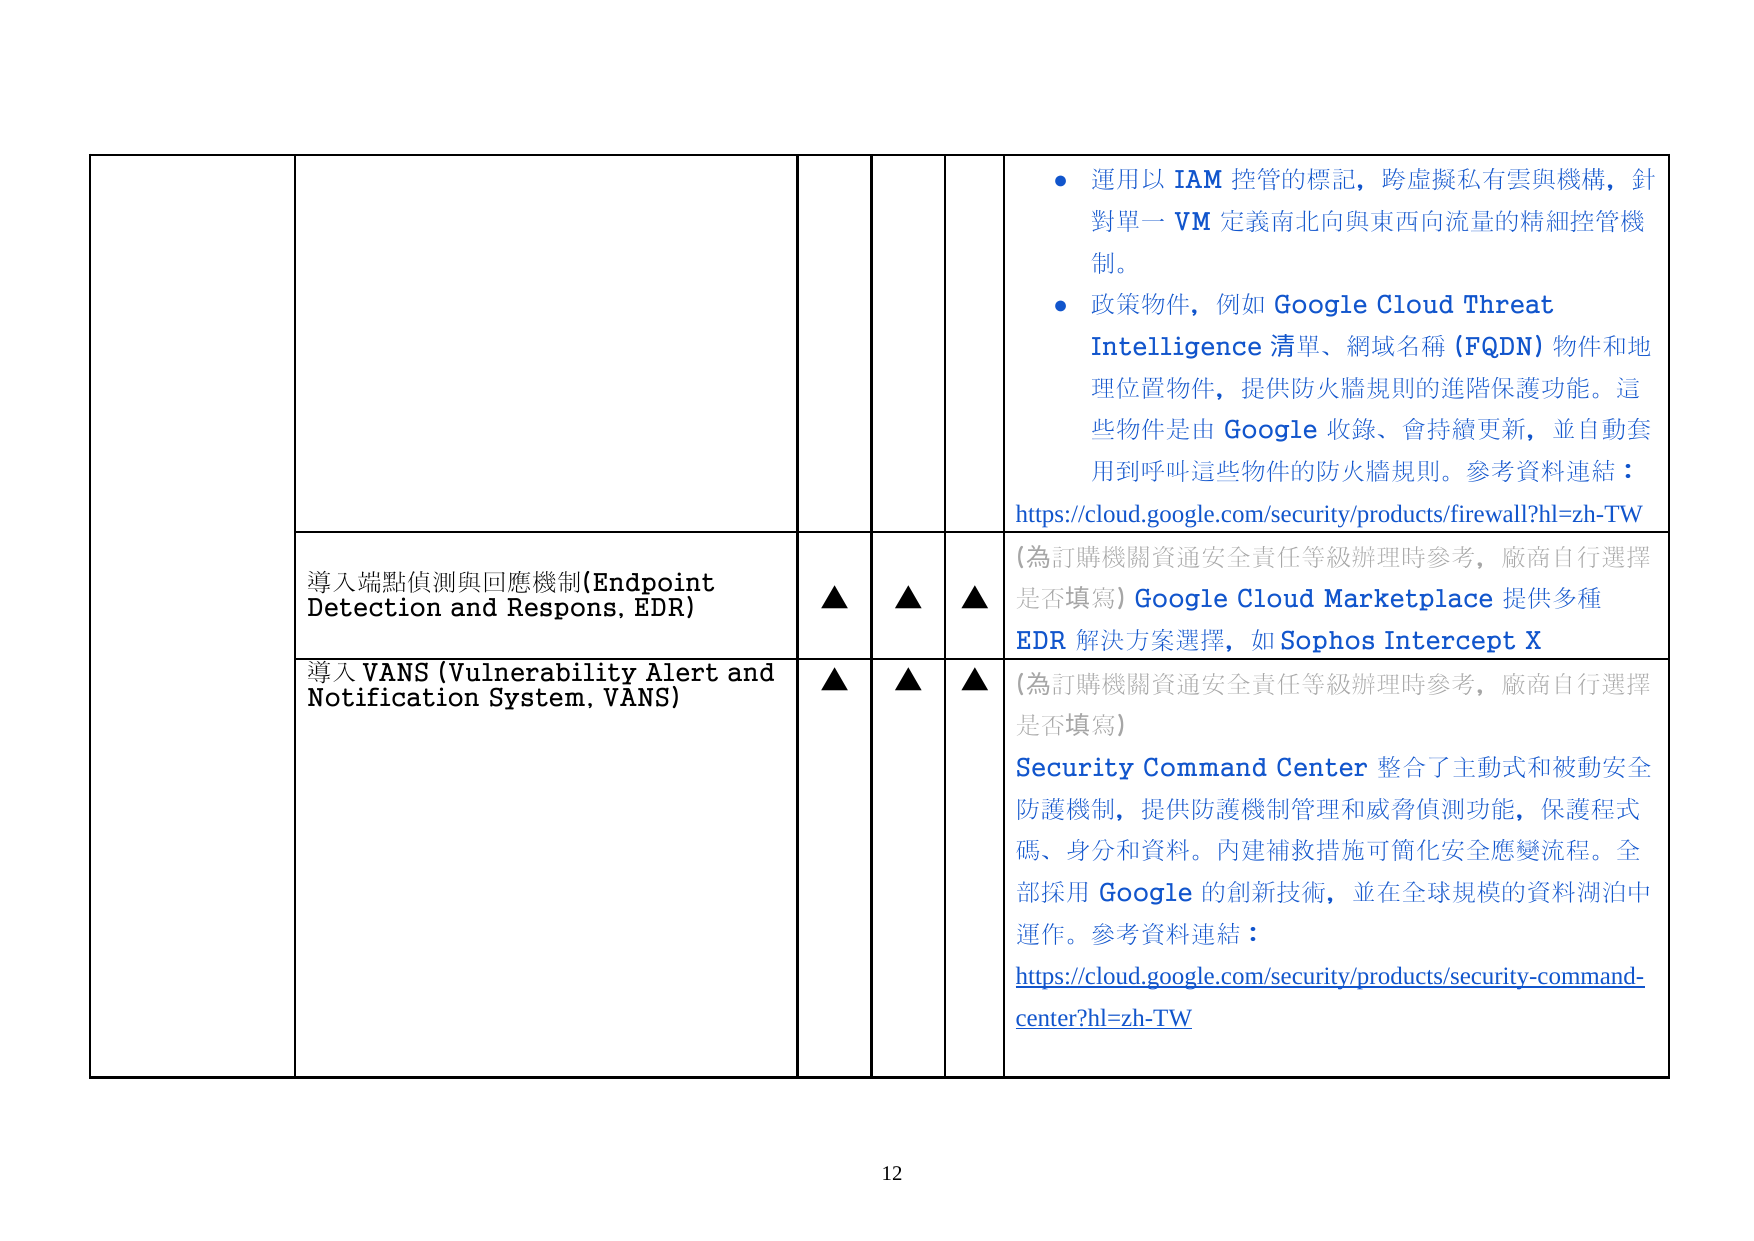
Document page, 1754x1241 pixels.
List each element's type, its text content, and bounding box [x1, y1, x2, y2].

table_cell ▲ [799, 660, 870, 1076]
table_cell ▲ [946, 533, 1003, 658]
table_cell ▲ [799, 533, 870, 658]
table_cell ▲ [946, 660, 1003, 1076]
table_cell ▲ [799, 156, 870, 531]
table_cell ▲ [873, 156, 944, 531]
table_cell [1005, 156, 1668, 531]
table_cell [296, 533, 796, 658]
table_cell ▲ [873, 533, 944, 658]
table_cell [296, 156, 796, 531]
table_cell [296, 660, 796, 1076]
table_cell ▲ [946, 156, 1003, 531]
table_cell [1005, 660, 1668, 1076]
table_cell ▲ [873, 660, 944, 1076]
table_cell [1005, 533, 1668, 658]
